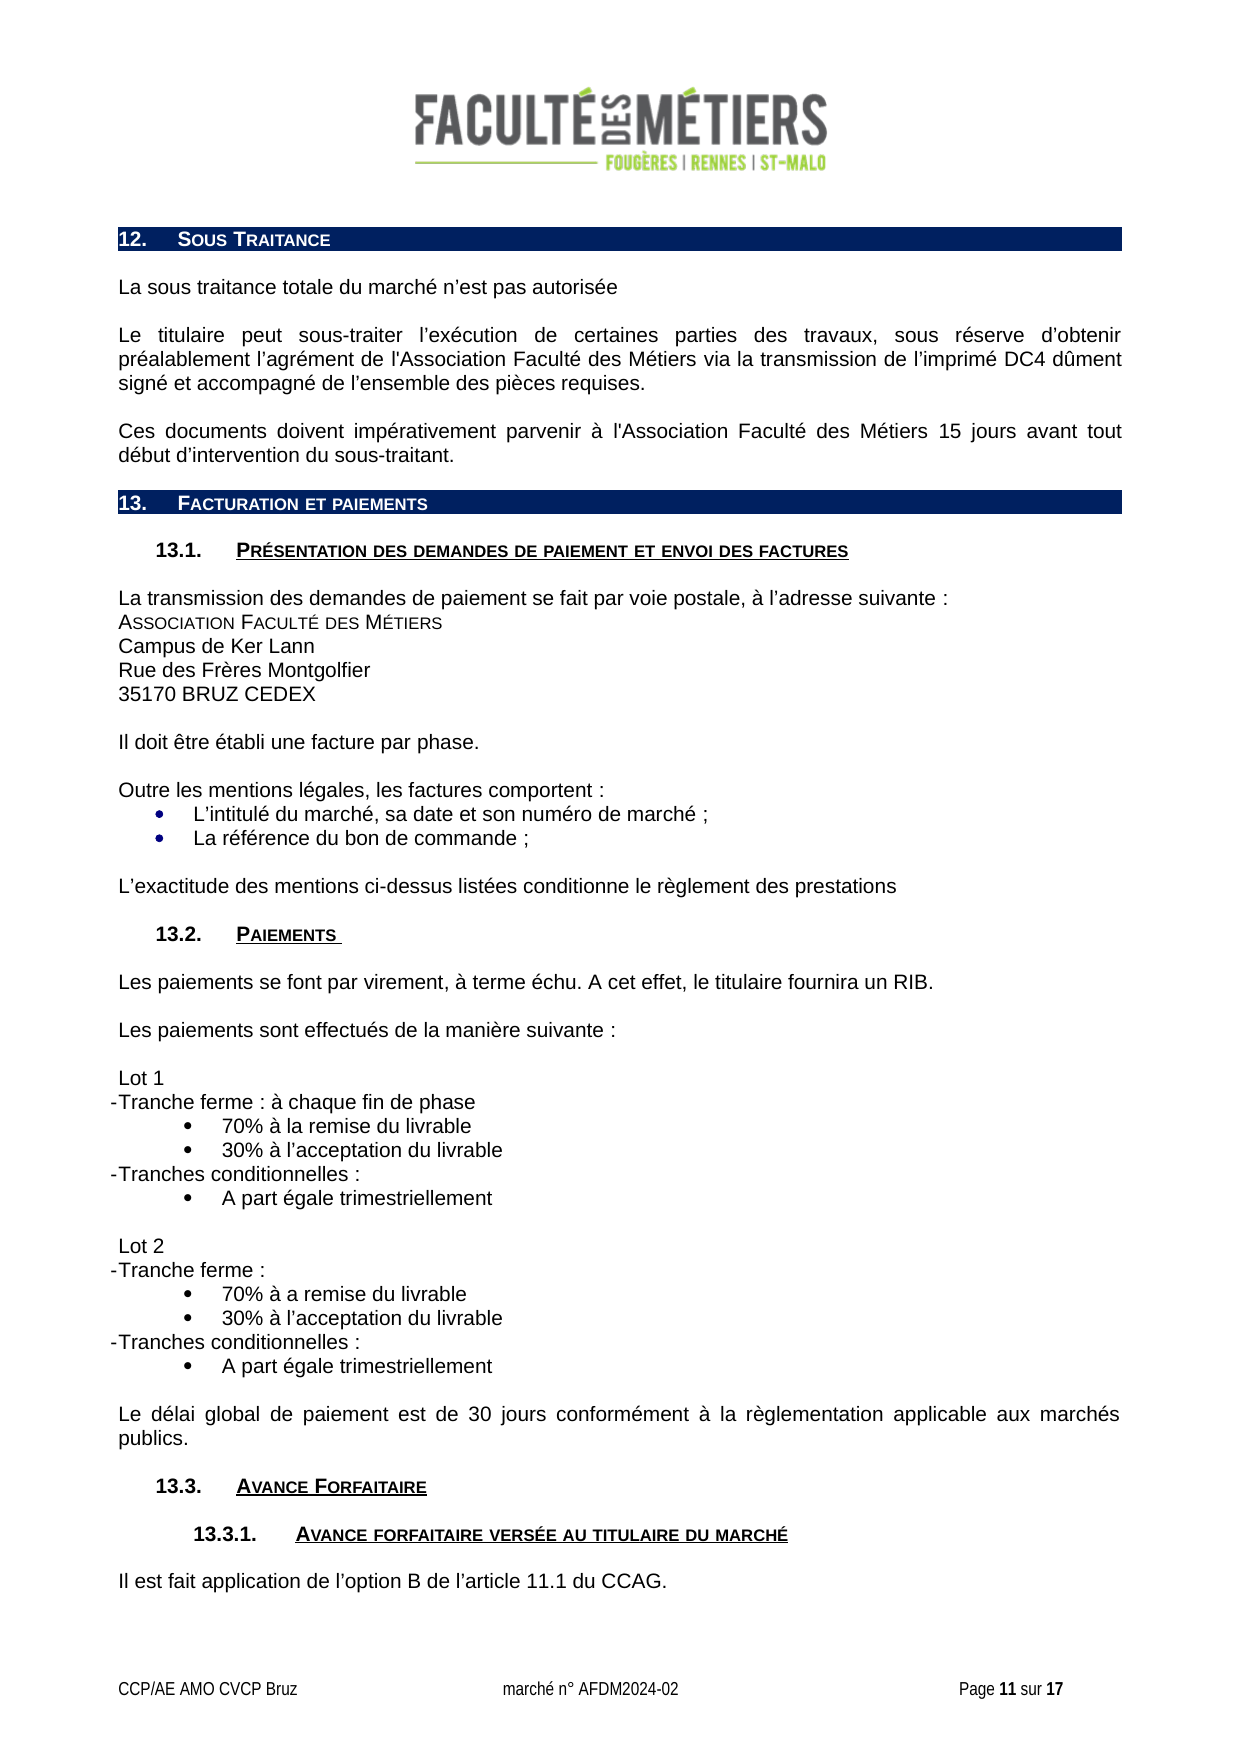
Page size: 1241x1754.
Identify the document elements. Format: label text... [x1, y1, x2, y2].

text Lot 1 [118, 1066, 1122, 1089]
picture [376, 56, 864, 203]
text Les paiements sont effectués de la manière suivante : [118, 1018, 1122, 1042]
list Sous Traitance [118, 227, 1122, 251]
list A part égale trimestriellement [184, 1354, 1122, 1378]
list A part égale trimestriellement [184, 1186, 1122, 1210]
text Le délai global de paiement est de 30 jours conformément à la règlementation applicable aux marchés publics. [118, 1402, 1122, 1449]
text Lot 2 [118, 1234, 1122, 1258]
list Tranches conditionnelles : [110, 1162, 1122, 1186]
list 70% à la remise du livrable [184, 1113, 1122, 1138]
text Ces documents doivent impérativement parvenir à l'Association Faculté des Métiers 15 jours avant tout début d’intervention du sous-traitant. [118, 418, 1122, 466]
text 35170 BRUZ CEDEX [118, 682, 1092, 706]
list Paiements [155, 922, 1122, 946]
list L’intitulé du marché, sa date et son numéro de marché ; [156, 802, 1122, 826]
text Il doit être établi une facture par phase. [118, 730, 1122, 754]
list Avance Forfaitaire [155, 1473, 1122, 1497]
list Présentation des demandes de paiement et envoi des factures [155, 538, 1122, 562]
list 70% à a remise du livrable [184, 1282, 1122, 1306]
list Facturation et paiements [118, 490, 1122, 514]
text L’exactitude des mentions ci-dessus listées conditionne le règlement des prestations [118, 874, 1122, 898]
text Outre les mentions légales, les factures comportent : [118, 778, 1122, 802]
text Le titulaire peut sous-traiter l’exécution de certaines parties des travaux, sous réserve d’obtenir préalablement l’agrément de l'Association Faculté des Métiers via la transmission de l’imprimé DC4 dûment signé et accompagné de l’ensemble des pièces requises. [118, 323, 1122, 394]
text Association Faculté des Métiers [118, 610, 1092, 634]
text La sous traitance totale du marché n’est pas autorisée [118, 275, 1122, 299]
text Il est fait application de l’option B de l’article 11.1 du CCAG. [118, 1569, 1122, 1593]
list Tranche ferme : à chaque fin de phase [110, 1089, 1122, 1113]
list Avance forfaitaire versée au titulaire du marché [193, 1521, 1122, 1545]
text La transmission des demandes de paiement se fait par voie postale, à l’adresse suivante : [118, 586, 1122, 610]
list La référence du bon de commande ; [156, 826, 1122, 850]
text Rue des Frères Montgolfier [118, 658, 1092, 682]
list 30% à l’acceptation du livrable [184, 1306, 1122, 1330]
text Campus de Ker Lann [118, 634, 1092, 658]
list Tranches conditionnelles : [110, 1330, 1122, 1354]
text Les paiements se font par virement, à terme échu. A cet effet, le titulaire fournira un RIB. [118, 970, 1122, 994]
list 30% à l’acceptation du livrable [184, 1138, 1122, 1162]
list Tranche ferme : [110, 1258, 1122, 1282]
